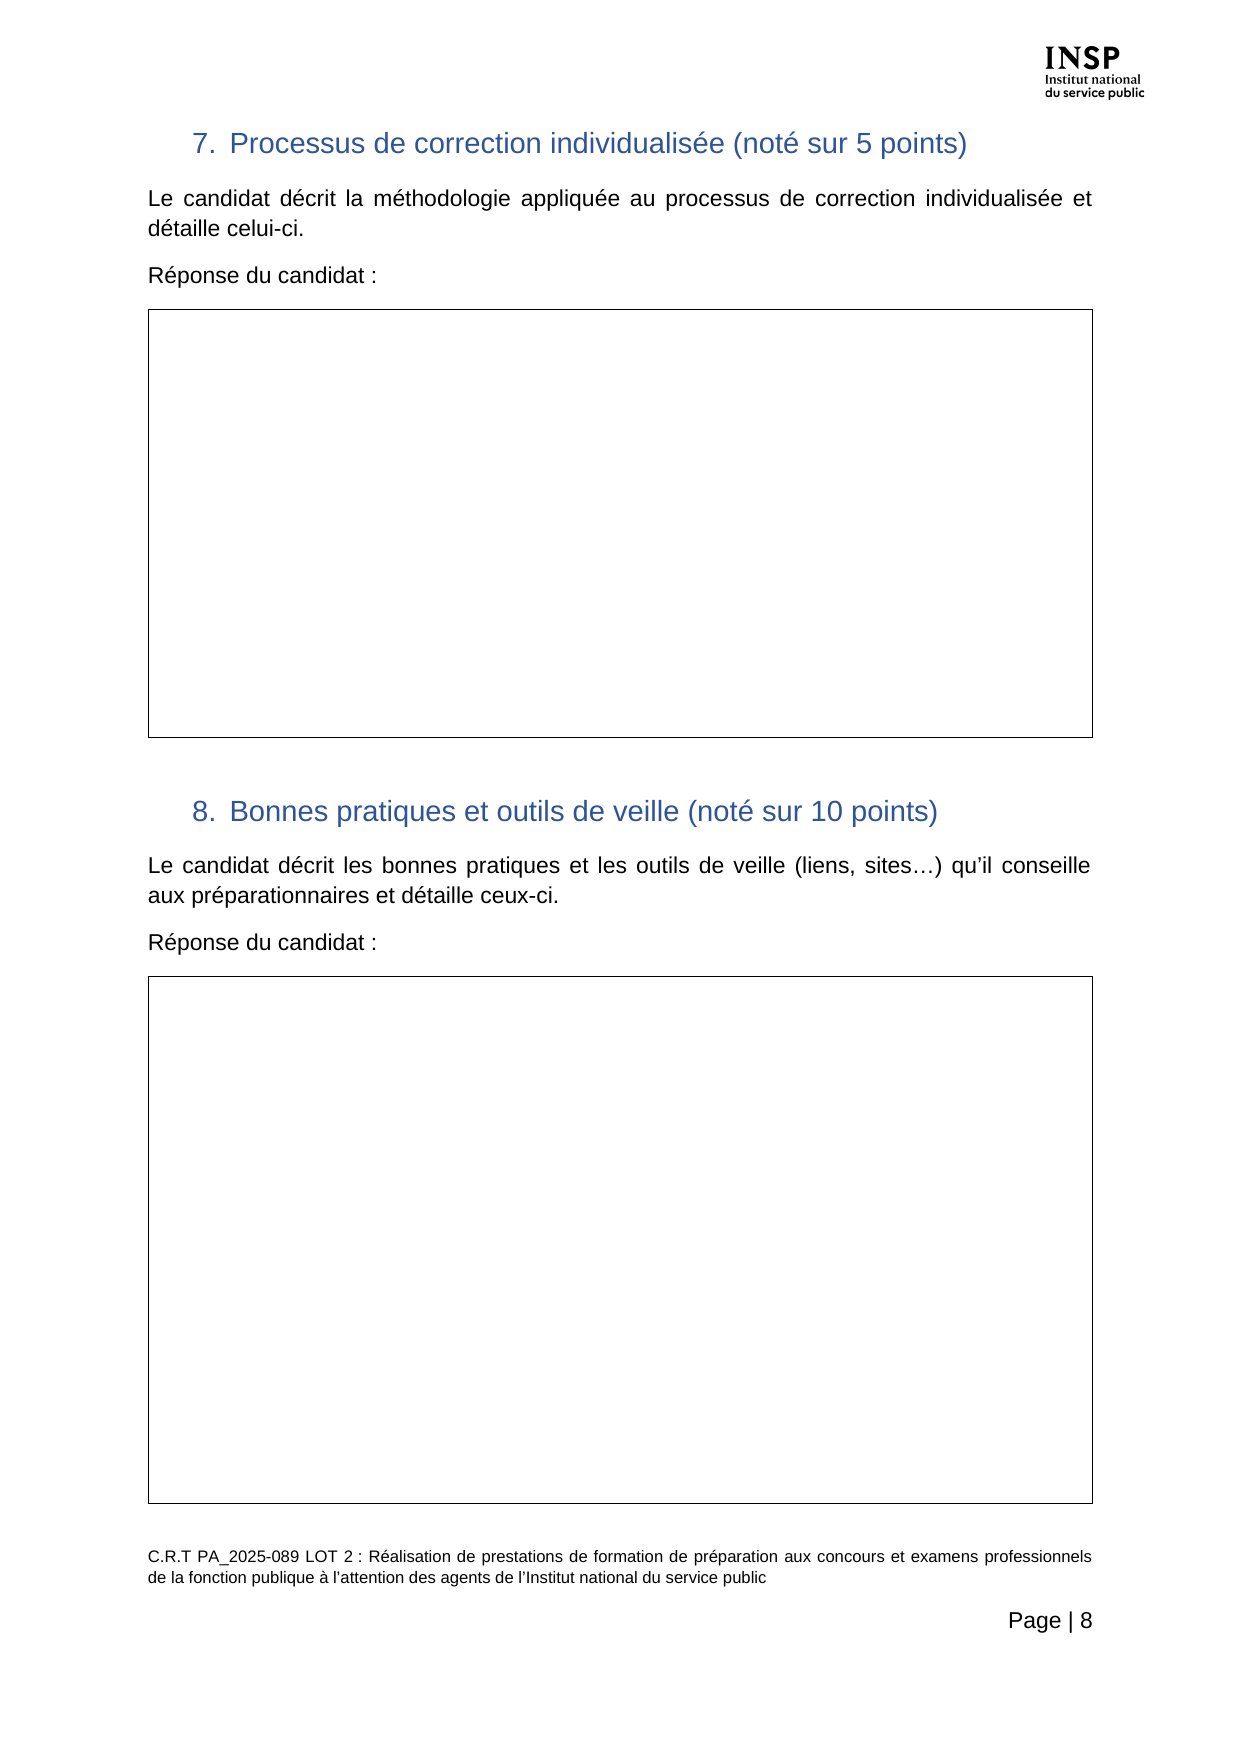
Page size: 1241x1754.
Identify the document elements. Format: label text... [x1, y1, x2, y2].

subtitle Processus de correction individualisée (noté sur 5 points) [192, 126, 1093, 160]
text Réponse du candidat : [148, 262, 1093, 288]
picture [1045, 46, 1145, 100]
table_header [149, 310, 1092, 737]
table_header [149, 977, 1092, 1503]
text Réponse du candidat : [148, 929, 1093, 956]
text Le candidat décrit la méthodologie appliquée au processus de correction individualisée et détaille celui-ci. [148, 185, 1093, 242]
subtitle Bonnes pratiques et outils de veille (noté sur 10 points) [192, 793, 1093, 827]
text Le candidat décrit les bonnes pratiques et les outils de veille (liens, sites…) qu’il conseille aux préparationnaires et détaille ceux-ci. [148, 852, 1093, 909]
